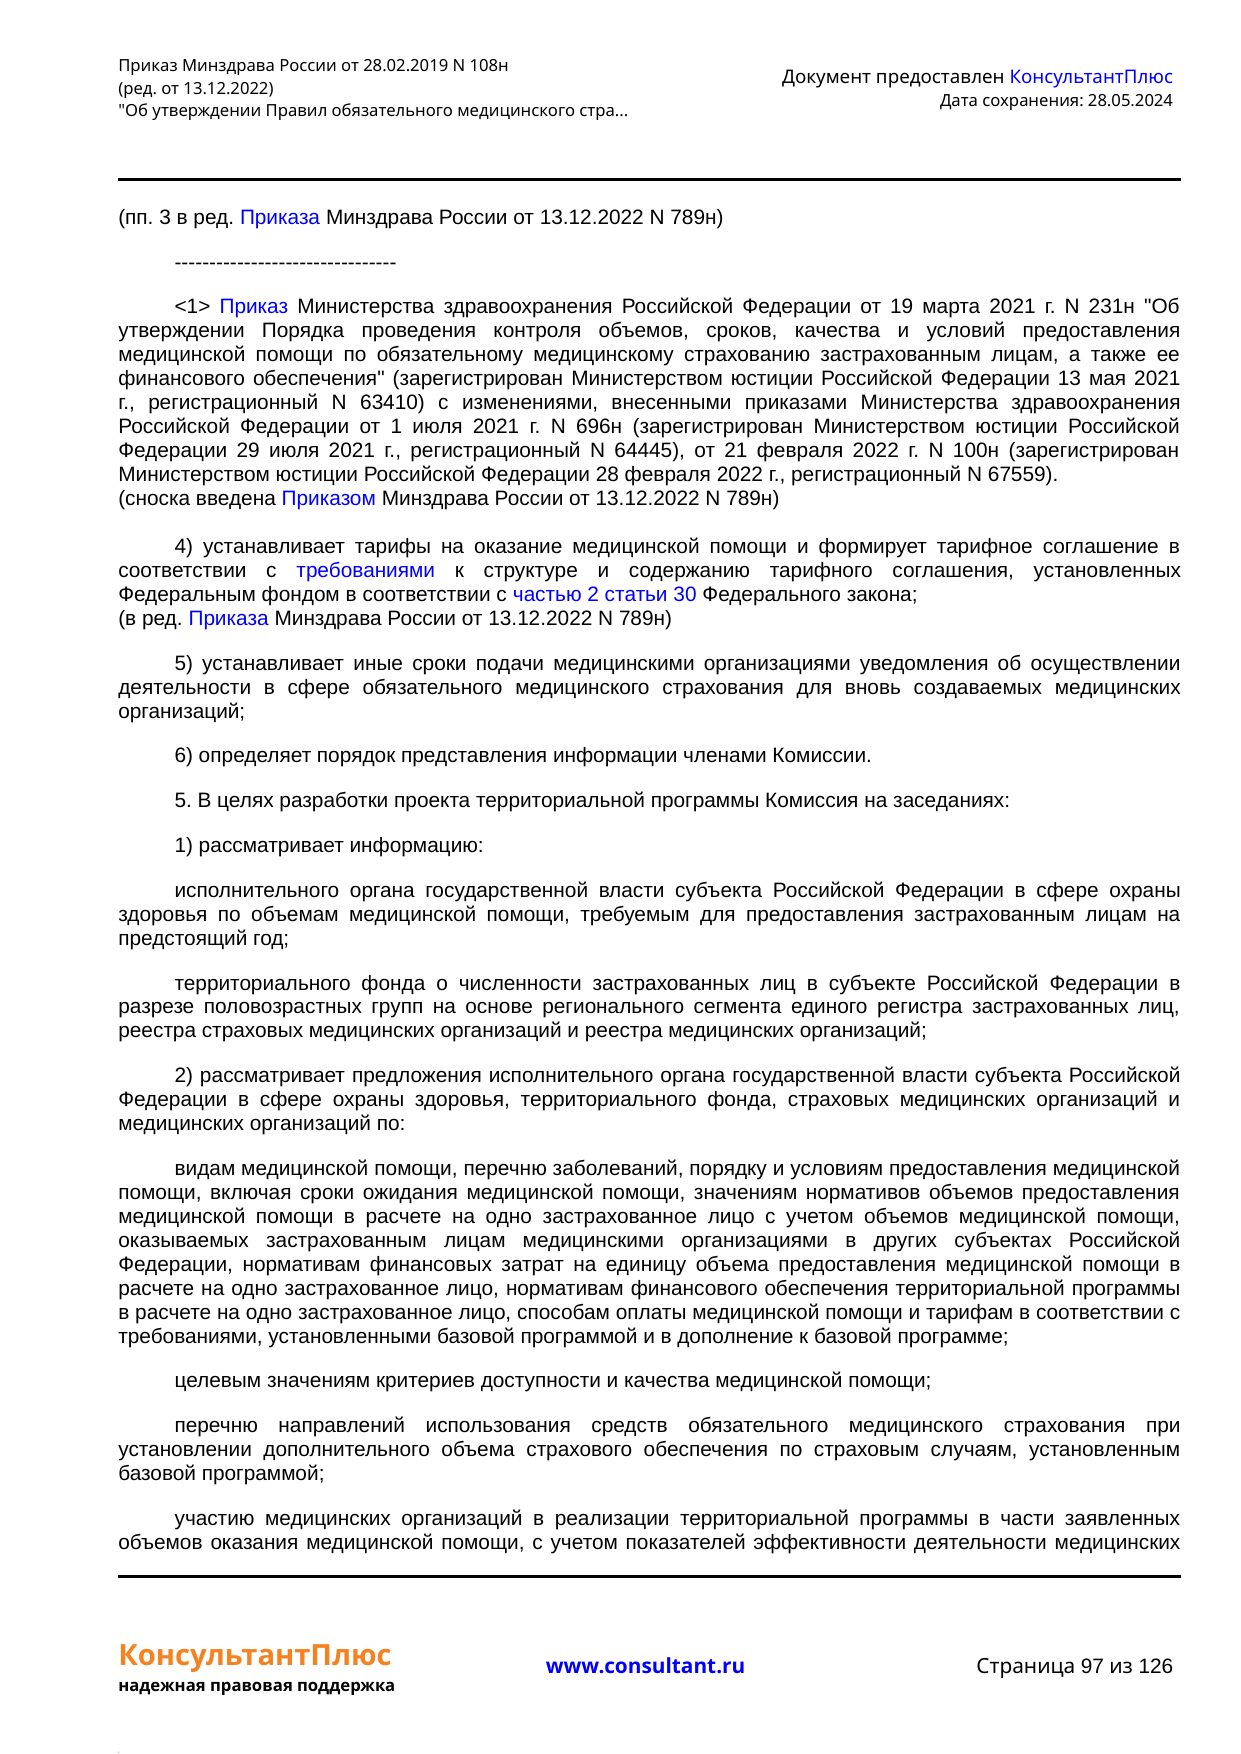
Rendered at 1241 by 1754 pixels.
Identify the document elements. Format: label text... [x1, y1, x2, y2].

text 5. В целях разработки проекта территориальной программы Комиссия на заседаниях: [118, 788, 1181, 812]
text 1) рассматривает информацию: [118, 833, 1181, 857]
text целевым значениям критериев доступности и качества медицинской помощи; [118, 1368, 1181, 1392]
text 4) устанавливает тарифы на оказание медицинской помощи и формирует тарифное соглашение в соответствии с требованиями к структуре и содержанию тарифного соглашения, установленных Федеральным фондом в соответствии с частью 2 статьи 30 Федерального закона; [118, 534, 1181, 606]
text (сноска введена Приказом Минздрава России от 13.12.2022 N 789н) [118, 486, 1181, 510]
text <1> Приказ Министерства здравоохранения Российской Федерации от 19 марта 2021 г. N 231н "Об утверждении Порядка проведения контроля объемов, сроков, качества и условий предоставления медицинской помощи по обязательному медицинскому страхованию застрахованным лицам, а также ее финансового обеспечения" (зарегистрирован Министерством юстиции Российской Федерации 13 мая 2021 г., регистрационный N 63410) с изменениями, внесенными приказами Министерства здравоохранения Российской Федерации от 1 июля 2021 г. N 696н (зарегистрирован Министерством юстиции Российской Федерации 29 июля 2021 г., регистрационный N 64445), от 21 февраля 2022 г. N 100н (зарегистрирован Министерством юстиции Российской Федерации 28 февраля 2022 г., регистрационный N 67559). [118, 294, 1181, 486]
text 6) определяет порядок представления информации членами Комиссии. [118, 743, 1181, 767]
text (пп. 3 в ред. Приказа Минздрава России от 13.12.2022 N 789н) [118, 205, 1181, 229]
text видам медицинской помощи, перечню заболеваний, порядку и условиям предоставления медицинской помощи, включая сроки ожидания медицинской помощи, значениям нормативов объемов предоставления медицинской помощи в расчете на одно застрахованное лицо с учетом объемов медицинской помощи, оказываемых застрахованным лицам медицинскими организациями в других субъектах Российской Федерации, нормативам финансовых затрат на единицу объема предоставления медицинской помощи в расчете на одно застрахованное лицо, нормативам финансового обеспечения территориальной программы в расчете на одно застрахованное лицо, способам оплаты медицинской помощи и тарифам в соответствии с требованиями, установленными базовой программой и в дополнение к базовой программе; [118, 1156, 1181, 1347]
text 5) устанавливает иные сроки подачи медицинскими организациями уведомления об осуществлении деятельности в сфере обязательного медицинского страхования для вновь создаваемых медицинских организаций; [118, 651, 1181, 722]
text перечню направлений использования средств обязательного медицинского страхования при установлении дополнительного объема страхового обеспечения по страховым случаям, установленным базовой программой; [118, 1413, 1181, 1485]
text (в ред. Приказа Минздрава России от 13.12.2022 N 789н) [118, 606, 1181, 630]
text территориального фонда о численности застрахованных лиц в субъекте Российской Федерации в разрезе половозрастных групп на основе регионального сегмента единого регистра застрахованных лиц, реестра страховых медицинских организаций и реестра медицинских организаций; [118, 970, 1181, 1042]
text исполнительного органа государственной власти субъекта Российской Федерации в сфере охраны здоровья по объемам медицинской помощи, требуемым для предоставления застрахованным лицам на предстоящий год; [118, 878, 1181, 949]
text 2) рассматривает предложения исполнительного органа государственной власти субъекта Российской Федерации в сфере охраны здоровья, территориального фонда, страховых медицинских организаций и медицинских организаций по: [118, 1063, 1181, 1135]
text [118, 1506, 1181, 1554]
text -------------------------------- [118, 249, 1181, 273]
